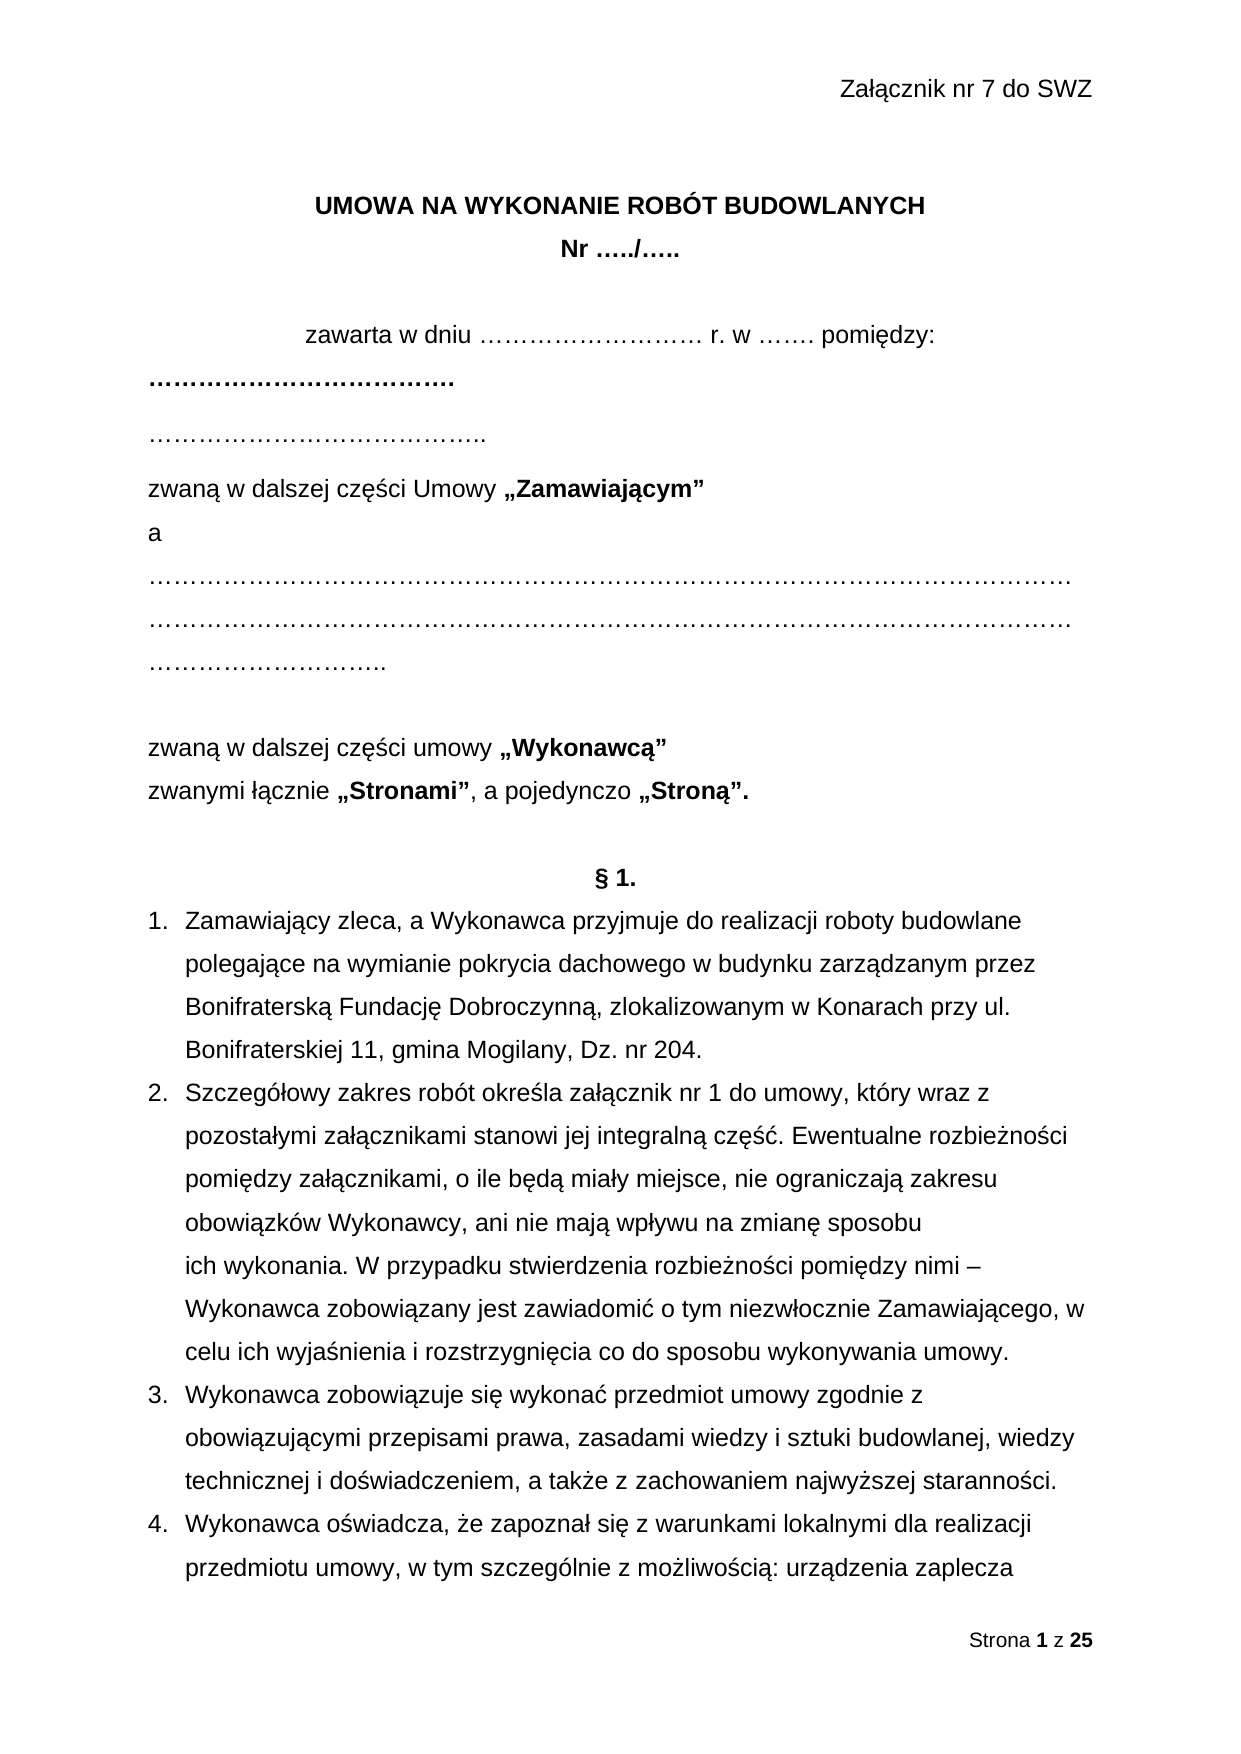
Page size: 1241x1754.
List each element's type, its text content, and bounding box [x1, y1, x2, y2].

text zwaną w dalszej części umowy „Wykonawcą” [148, 733, 1093, 762]
text zawarta w dniu ……………………… r. w ……. pomiędzy: [148, 320, 1093, 349]
list Szczegółowy zakres robót określa załącznik nr 1 do umowy, który wraz z pozostałymi załącznikami stanowi jej integralną część. Ewentualne rozbieżności pomiędzy załącznikami, o ile będą miały miejsce, nie ograniczają zakresu obowiązków Wykonawcy, ani nie mają wpływu na zmianę sposobu ich wykonania. W przypadku stwierdzenia rozbieżności pomiędzy nimi – Wykonawca zobowiązany jest zawiadomić o tym niezwłocznie Zamawiającego, w celu ich wyjaśnienia i rozstrzygnięcia co do sposobu wykonywania umowy. [148, 1078, 1093, 1366]
list Wykonawca zobowiązuje się wykonać przedmiot umowy zgodnie z obowiązującymi przepisami prawa, zasadami wiedzy i sztuki budowlanej, wiedzy technicznej i doświadczeniem, a także z zachowaniem najwyższej staranności. [148, 1380, 1093, 1495]
text a [148, 518, 1093, 546]
text ………………………………….. [148, 419, 1093, 448]
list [148, 1509, 1093, 1581]
list Zamawiający zleca, a Wykonawca przyjmuje do realizacji roboty budowlane polegające na wymianie pokrycia dachowego w budynku zarządzanym przez Bonifraterską Fundację Dobroczynną, zlokalizowanym w Konarach przy ul. Bonifraterskiej 11, gmina Mogilany, Dz. nr 204. [148, 906, 1093, 1064]
text zwanymi łącznie „Stronami”, a pojedynczo „Stroną”. [148, 776, 1093, 805]
text Nr …../….. [148, 234, 1093, 263]
text …………………………………………………………………………………………………………………………………………………………………………………………………………………………….. [148, 561, 1093, 676]
text UMOWA NA WYKONANIE ROBÓT BUDOWLANYCH [148, 191, 1093, 219]
text § 1. [148, 863, 1083, 891]
text ………………………………. [148, 363, 1093, 392]
text zwaną w dalszej części Umowy „Zamawiającym” [148, 474, 1093, 503]
